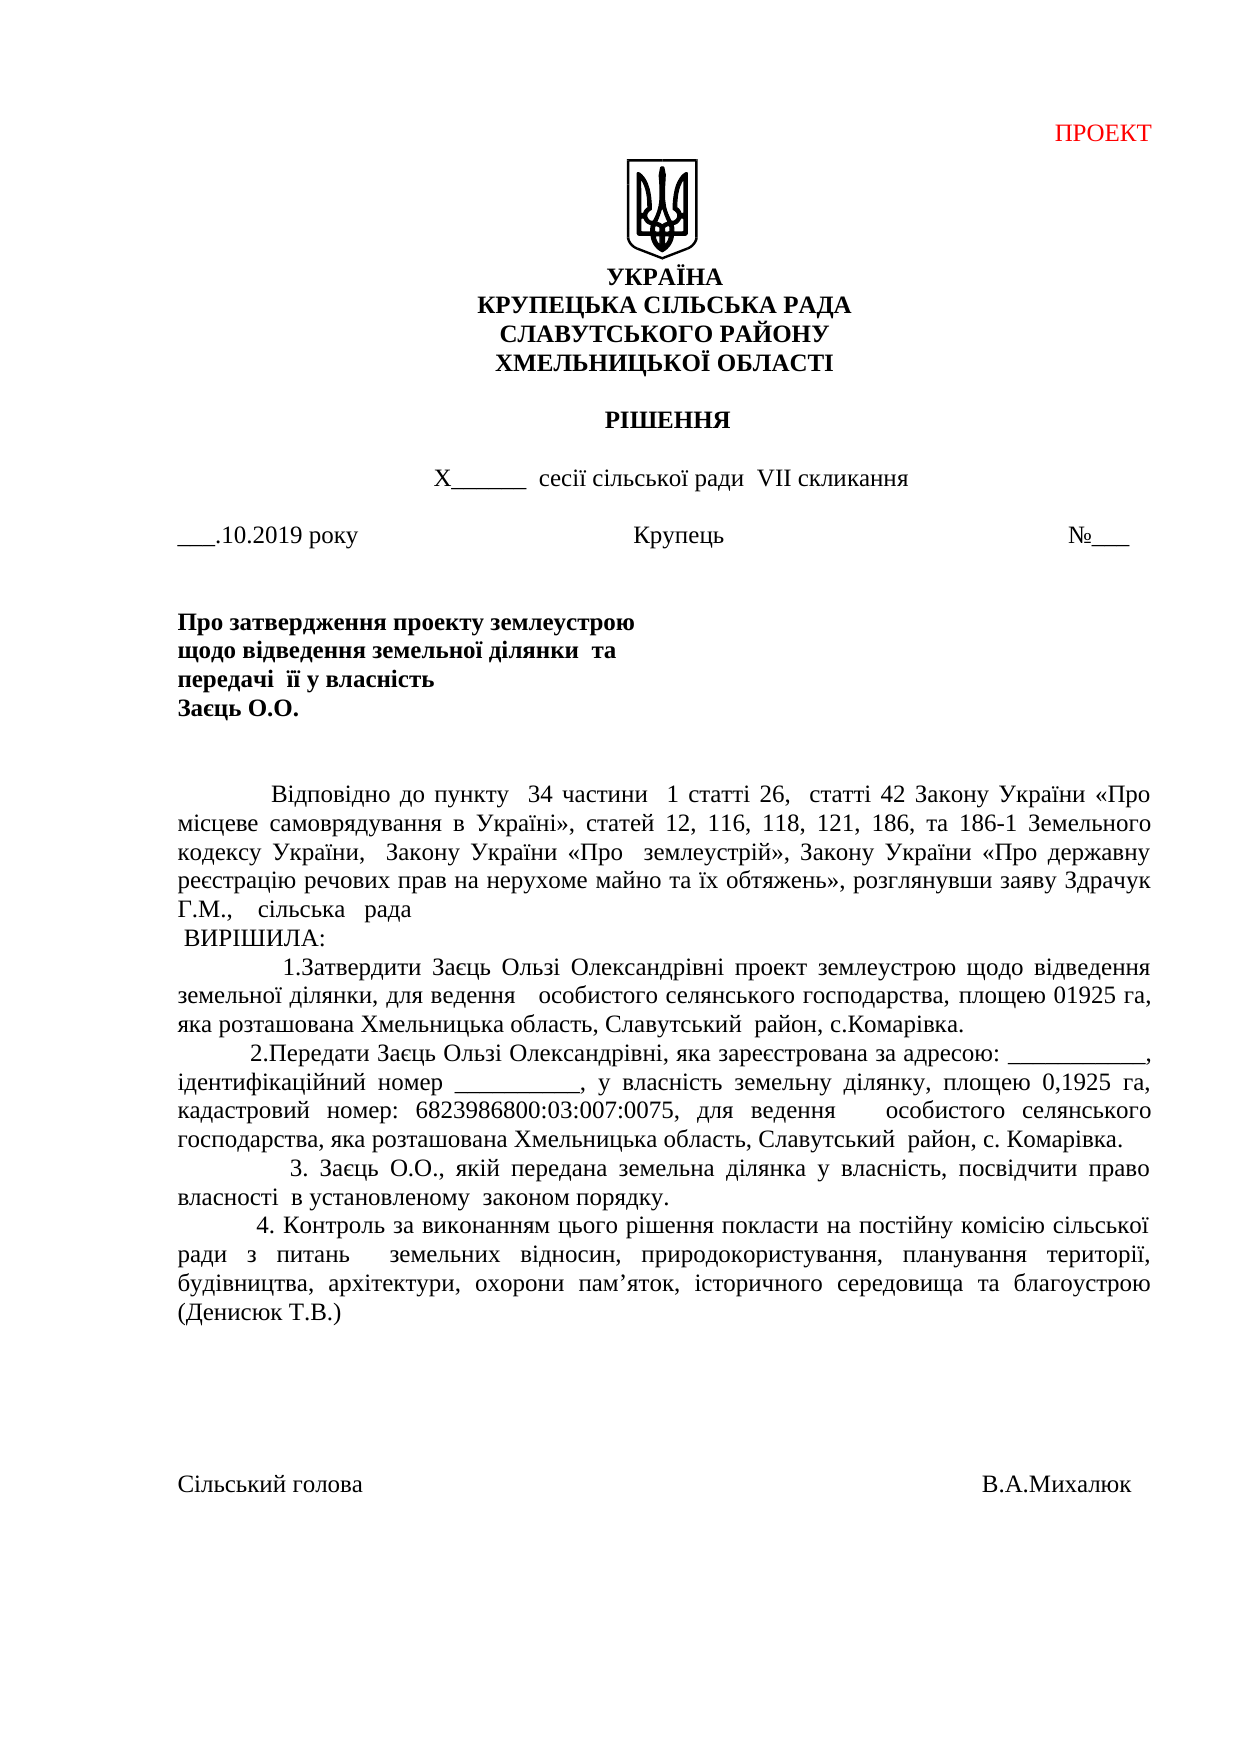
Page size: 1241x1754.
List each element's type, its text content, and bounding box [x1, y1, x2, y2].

text Х______ сесії сільської ради VІІ скликання [177, 463, 1152, 492]
text РІШЕННЯ [177, 406, 1152, 434]
text УКРАЇНА [177, 262, 1152, 291]
text 4. Контроль за виконанням цього рішення покласти на постійну комісію сільської ради з питань земельних відносин, природокористування, планування території, будівництва, архітектури, охорони пам’яток, історичного середовища та благоустрою (Денисюк Т.В.) [177, 1211, 1152, 1326]
text 1.Затвердити Заєць Ользі Олександрівні проект землеустрою щодо відведення земельної ділянки, для ведення особистого селянського господарства, площею 01925 га, яка розташована Хмельницька область, Славутський район, с.Комарівка. [177, 952, 1152, 1038]
text Про затвердження проекту землеустрою [177, 607, 1152, 636]
text Сільський голова В.А.Михалюк [177, 1469, 1152, 1498]
text передачі її у власність [177, 664, 1152, 693]
text Заєць О.О. [177, 693, 1152, 722]
text 3. Заєць О.О., якій передана земельна ділянка у власність, посвідчити право власності в установленому законом порядку. [177, 1153, 1152, 1211]
text ВИРІШИЛА: [177, 923, 1152, 952]
text ХМЕЛЬНИЦЬКОЇ ОБЛАСТІ [177, 348, 1152, 377]
text 2.Передати Заєць Ользі Олександрівні, яка зареєстрована за адресою: ___________, ідентифікаційний номер __________, у власність земельну ділянку, площею 0,1925 га, кадастровий номер: 6823986800:03:007:0075, для ведення особистого селянського господарства, яка розташована Хмельницька область, Славутський район, с. Комарівка. [177, 1038, 1152, 1153]
text КРУПЕЦЬКА СІЛЬСЬКА РАДА [177, 291, 1152, 319]
text ПРОЕКТ [177, 118, 1152, 147]
text Відповідно до пункту 34 частини 1 статті 26, статті 42 Закону України «Про місцеве самоврядування в Україні», статей 12, 116, 118, 121, 186, та 186-1 Земельного кодексу України, Закону України «Про землеустрій», Закону України «Про державну реєстрацію речових прав на нерухоме майно та їх обтяжень», розглянувши заяву Здрачук Г.М., сільська рада [177, 779, 1152, 923]
text ___.10.2019 року Крупець №___ [177, 521, 1152, 549]
text СЛАВУТСЬКОГО РАЙОНУ [177, 319, 1152, 348]
text щодо відведення земельної ділянки та [177, 636, 1152, 664]
